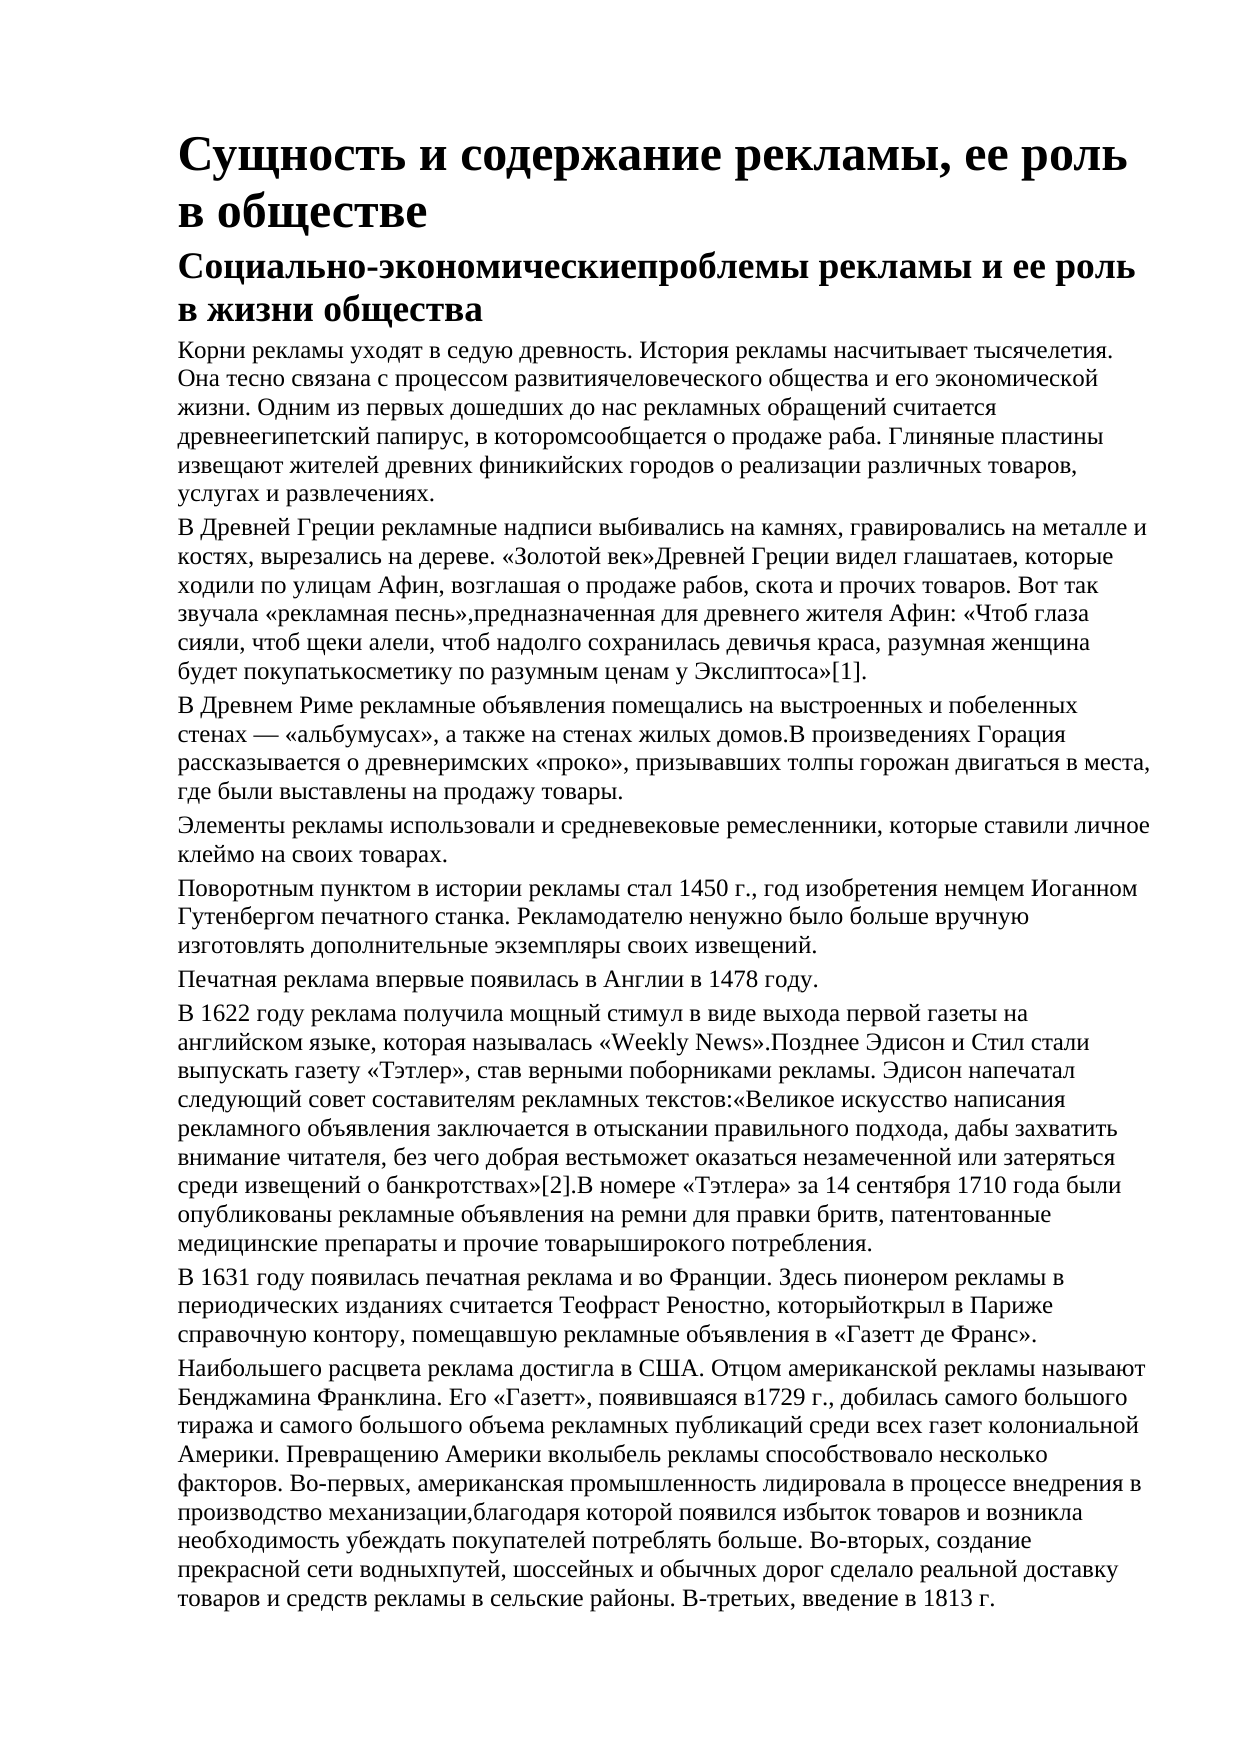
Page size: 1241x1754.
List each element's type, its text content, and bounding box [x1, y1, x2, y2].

text В 1622 году реклама получила мощный стимул в виде выхода первой газеты на английском языке, которая называлась «Weekly News».Позднее Эдисон и Стил стали выпускать газету «Тэтлер», став верными поборниками рекламы. Эдисон напечатал следующий совет составителям рекламных текстов:«Великое искусство написания рекламного объявления заключается в отыскании правильного подхода, дабы захватить внимание читателя, без чего добрая вестьможет оказаться незамеченной или затеряться среди извещений о банкротствах»[2].В номере «Тэтлера» за 14 сентября 1710 года были опубликованы рекламные объявления на ремни для правки бритв, патентованные медицинские препараты и прочие товарыширокого потребления. [177, 998, 1152, 1257]
text Поворотным пунктом в истории рекламы стал 1450 г., год изобретения немцем Иоганном Гутенбергом печатного станка. Рекламодателю ненужно было больше вручную изготовлять дополнительные экземпляры своих извещений. [177, 873, 1152, 959]
subtitle Социально-экономическиепроблемы рекламы и ее роль в жизни общества [177, 243, 1152, 329]
text В 1631 году появилась печатная реклама и во Франции. Здесь пионером рекламы в периодических изданиях считается Теофраст Реностно, которыйоткрыл в Париже справочную контору, помещавшую рекламные объявления в «Газетт де Франс». [177, 1262, 1152, 1348]
text Корни рекламы уходят в седую древность. История рекламы насчитывает тысячелетия. Она тесно связана с процессом развитиячеловеческого общества и его экономической жизни. Одним из первых дошедших до нас рекламных обращений считается древнеегипетский папирус, в которомсообщается о продаже раба. Глиняные пластины извещают жителей древних финикийских городов о реализации различных товаров, услугах и развлечениях. [177, 335, 1152, 507]
text В Древней Греции рекламные надписи выбивались на камнях, гравировались на металле и костях, вырезались на дереве. «Золотой век»Древней Греции видел глашатаев, которые ходили по улицам Афин, возглашая о продаже рабов, скота и прочих товаров. Вот так звучала «рекламная песнь»,предназначенная для древнего жителя Афин: «Чтоб глаза сияли, чтоб щеки алели, чтоб надолго сохранилась девичья краса, разумная женщина будет покупатькосметику по разумным ценам у Экслиптоса»[1]. [177, 512, 1152, 685]
subtitle Сущность и содержание рекламы, ее роль в обществе [177, 123, 1152, 238]
text Элементы рекламы использовали и средневековые ремесленники, которые ставили личное клеймо на своих товарах. [177, 810, 1152, 867]
text Печатная реклама впервые появилась в Англии в 1478 году. [177, 964, 1152, 993]
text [177, 1353, 1152, 1612]
text В Древнем Риме рекламные объявления помещались на выстроенных и побеленных стенах — «альбумусах», а также на стенах жилых домов.В произведениях Горация рассказывается о древнеримских «проко», призывавших толпы горожан двигаться в места, где были выставлены на продажу товары. [177, 690, 1152, 805]
